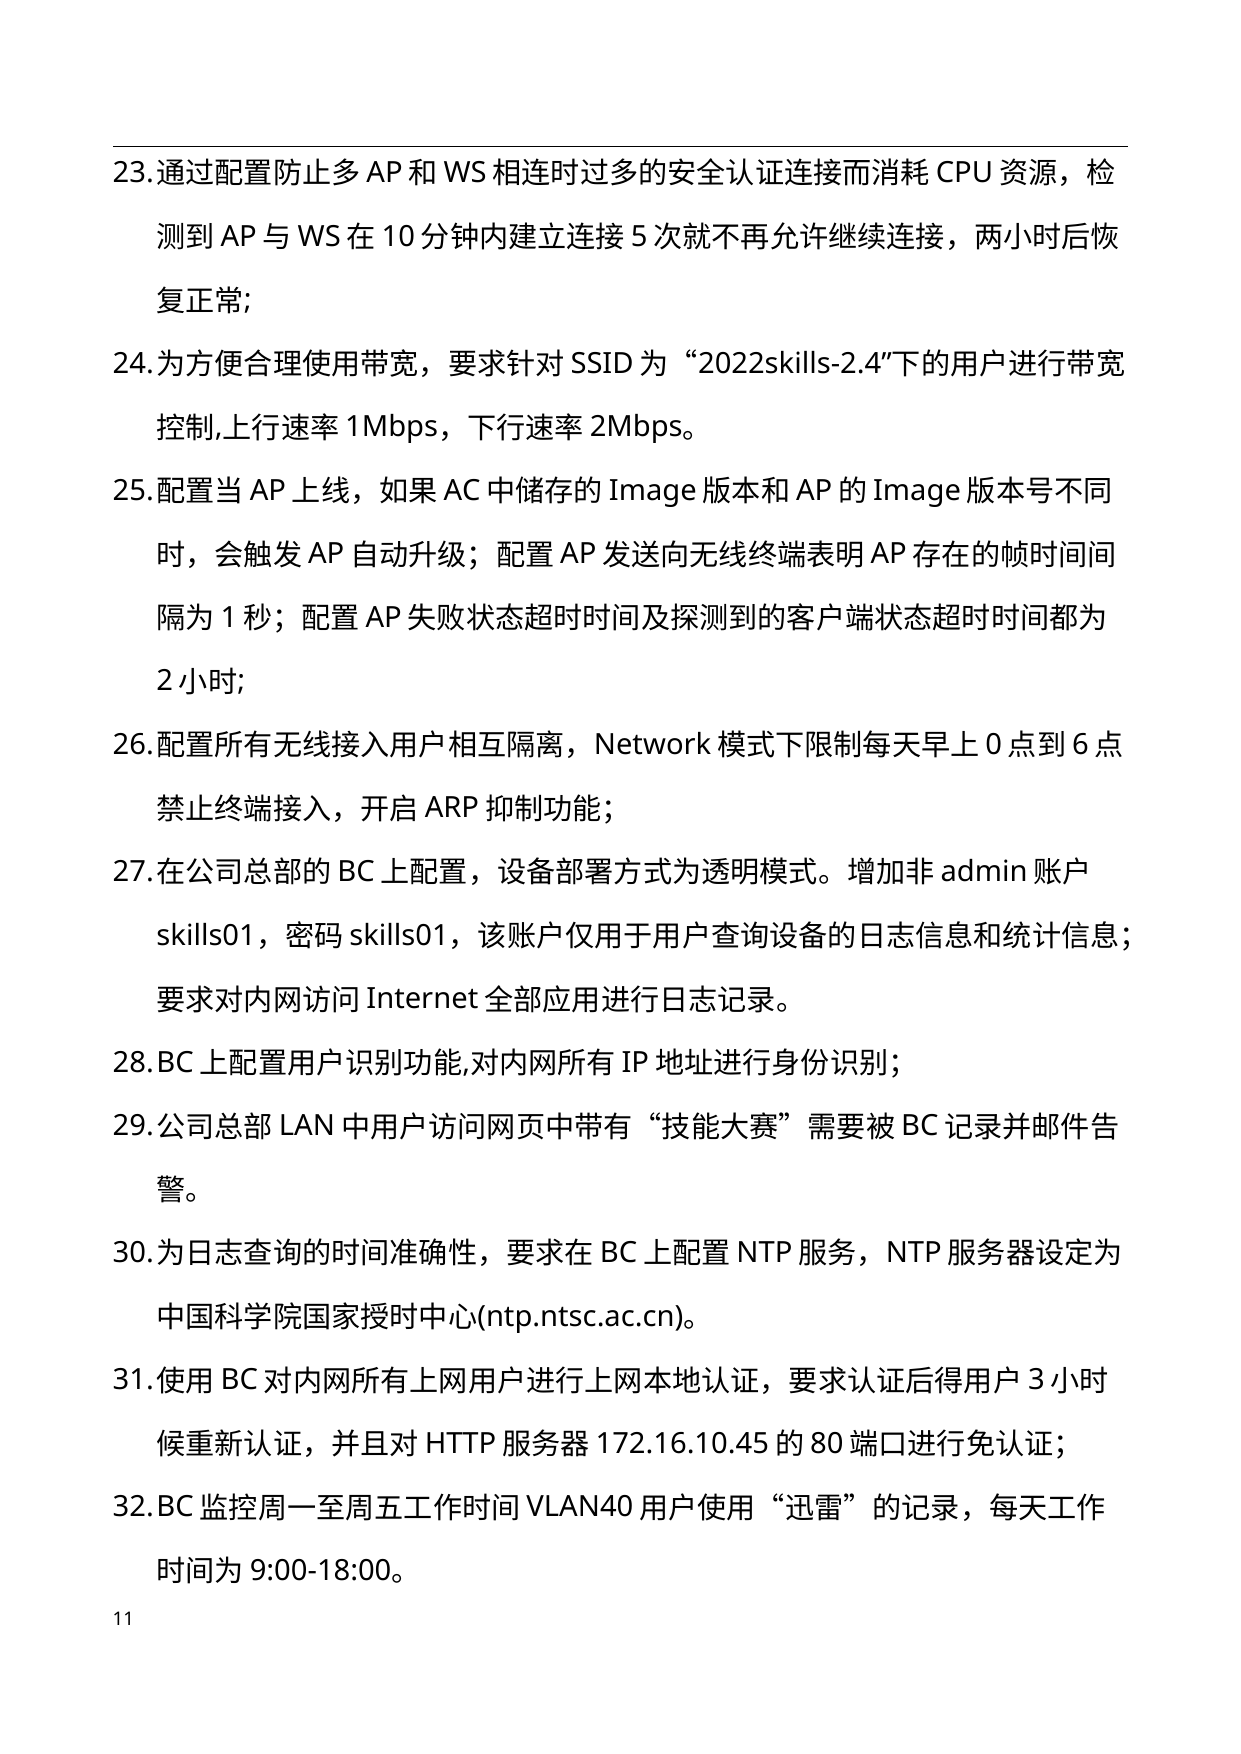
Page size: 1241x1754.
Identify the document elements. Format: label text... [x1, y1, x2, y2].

list 为方便合理使用带宽，要求针对SSID为“2022skills-2.4”下的用户进行带宽控制,上行速率1Mbps，下行速率2Mbps。 [112, 341, 1128, 447]
list BC上配置用户识别功能,对内网所有IP地址进行身份识别； [112, 1039, 1128, 1082]
list BC监控周一至周五工作时间VLAN40用户使用“迅雷”的记录，每天工作时间为9:00-18:00。 [112, 1484, 1128, 1590]
list 通过配置防止多AP和WS相连时过多的安全认证连接而消耗CPU资源，检测到AP与WS在10分钟内建立连接5次就不再允许继续连接，两小时后恢复正常; [112, 150, 1128, 319]
list 为日志查询的时间准确性，要求在BC上配置NTP服务，NTP服务器设定为中国科学院国家授时中心(ntp.ntsc.ac.cn)。 [112, 1230, 1128, 1336]
list 使用BC对内网所有上网用户进行上网本地认证，要求认证后得用户3小时候重新认证，并且对HTTP服务器172.16.10.45的80端口进行免认证； [112, 1357, 1128, 1463]
list 在公司总部的BC上配置，设备部署方式为透明模式。增加非admin账户skills01，密码skills01，该账户仅用于用户查询设备的日志信息和统计信息；要求对内网访问Internet全部应用进行日志记录。 [112, 849, 1128, 1018]
list 公司总部LAN中用户访问网页中带有“技能大赛”需要被BC记录并邮件告警。 [112, 1103, 1128, 1209]
list 配置所有无线接入用户相互隔离，Network模式下限制每天早上0点到6点禁止终端接入，开启ARP抑制功能； [112, 722, 1128, 828]
list 配置当AP上线，如果AC中储存的Image版本和AP的Image版本号不同时，会触发AP自动升级；配置AP发送向无线终端表明AP存在的帧时间间隔为1秒；配置AP失败状态超时时间及探测到的客户端状态超时时间都为2小时; [112, 468, 1128, 701]
